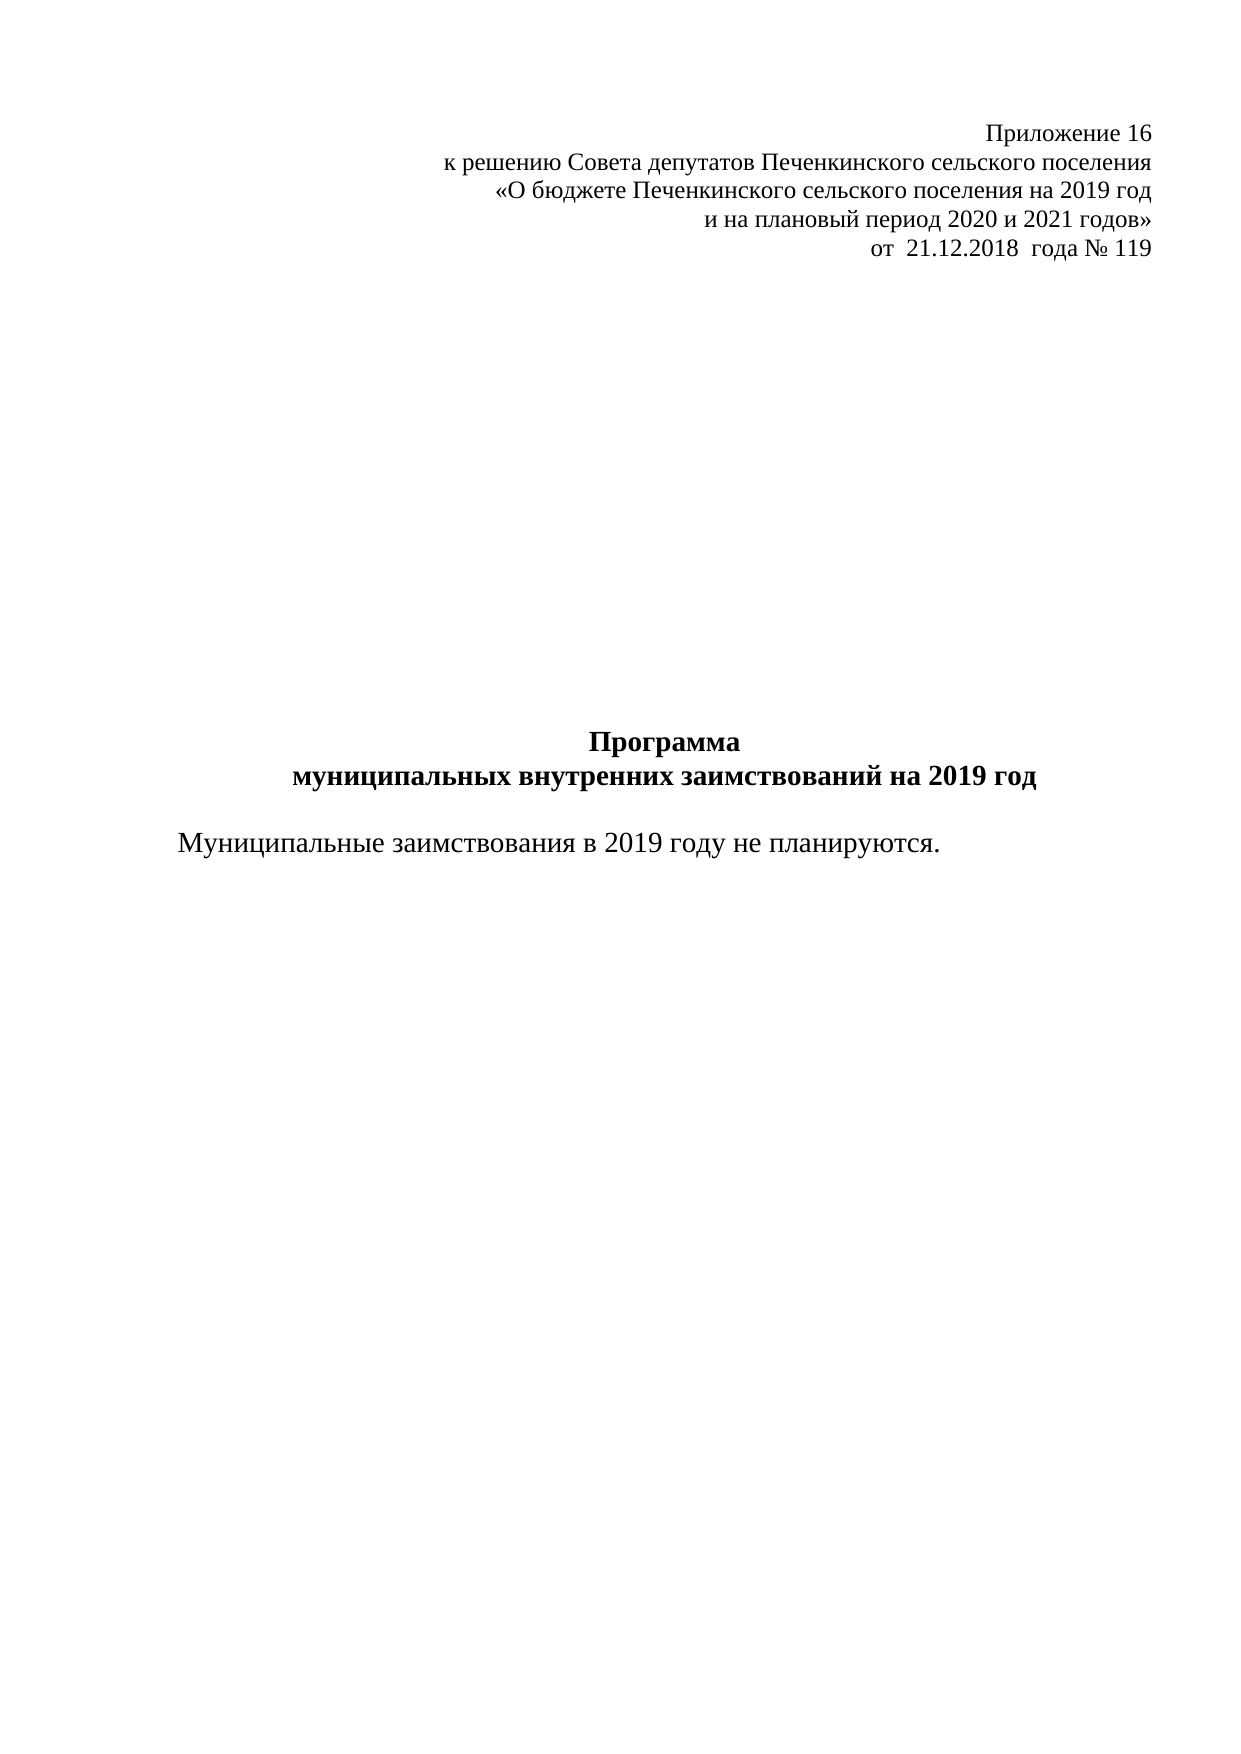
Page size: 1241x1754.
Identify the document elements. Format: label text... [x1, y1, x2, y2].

title Программа [177, 724, 1152, 758]
text от 21.12.2018 года № 119 [177, 233, 1152, 262]
title муниципальных внутренних заимствований на 2019 год [177, 758, 1152, 791]
text Приложение 16 [177, 118, 1152, 147]
text «О бюджете Печенкинского сельского поселения на 2019 год [177, 176, 1152, 204]
text к решению Совета депутатов Печенкинского сельского поселения [177, 147, 1152, 176]
text и на плановый период 2020 и 2021 годов» [177, 204, 1152, 233]
text Муниципальные заимствования в 2019 году не планируются. [177, 825, 1152, 858]
